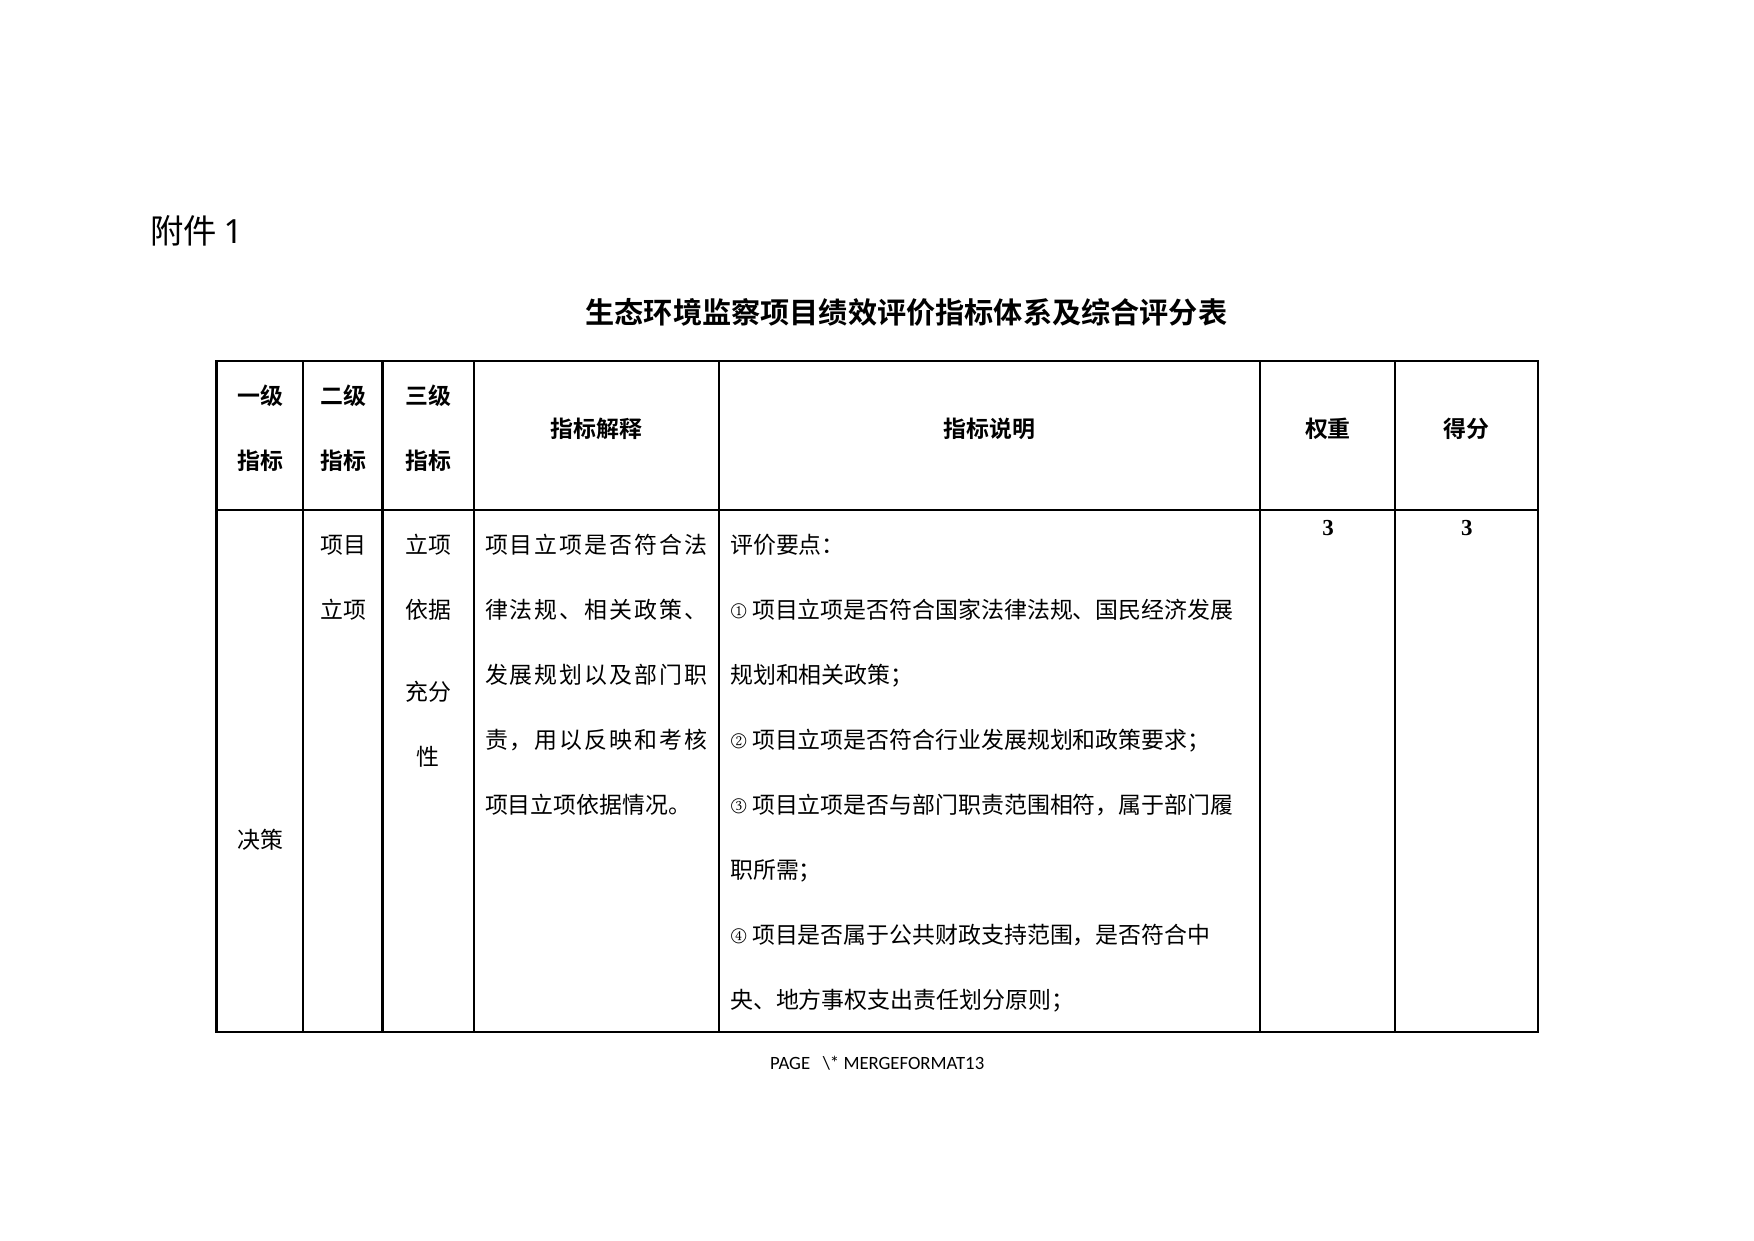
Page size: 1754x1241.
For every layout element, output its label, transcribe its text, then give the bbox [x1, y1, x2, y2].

table_header 一级指标 [218, 362, 302, 509]
table_cell 项目立项 [304, 511, 381, 1031]
table_header 权重 [1261, 362, 1394, 509]
table_header 二级指标 [304, 362, 381, 509]
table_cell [475, 511, 718, 1031]
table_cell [720, 511, 1259, 1031]
table_cell 3 [1261, 511, 1394, 1031]
table_cell 立项依据 充分性 [384, 511, 473, 1031]
table_header 指标解释 [475, 362, 718, 509]
table_header 指标说明 [720, 362, 1259, 509]
table_header 得分 [1396, 362, 1537, 509]
table_header 三级指标 [384, 362, 473, 509]
table_cell 3 [1396, 511, 1537, 1031]
table_cell 决策 [218, 511, 302, 1031]
text 生态环境监察项目绩效评价指标体系及综合评分表 [150, 278, 1604, 343]
text 附件1 [150, 197, 1604, 262]
